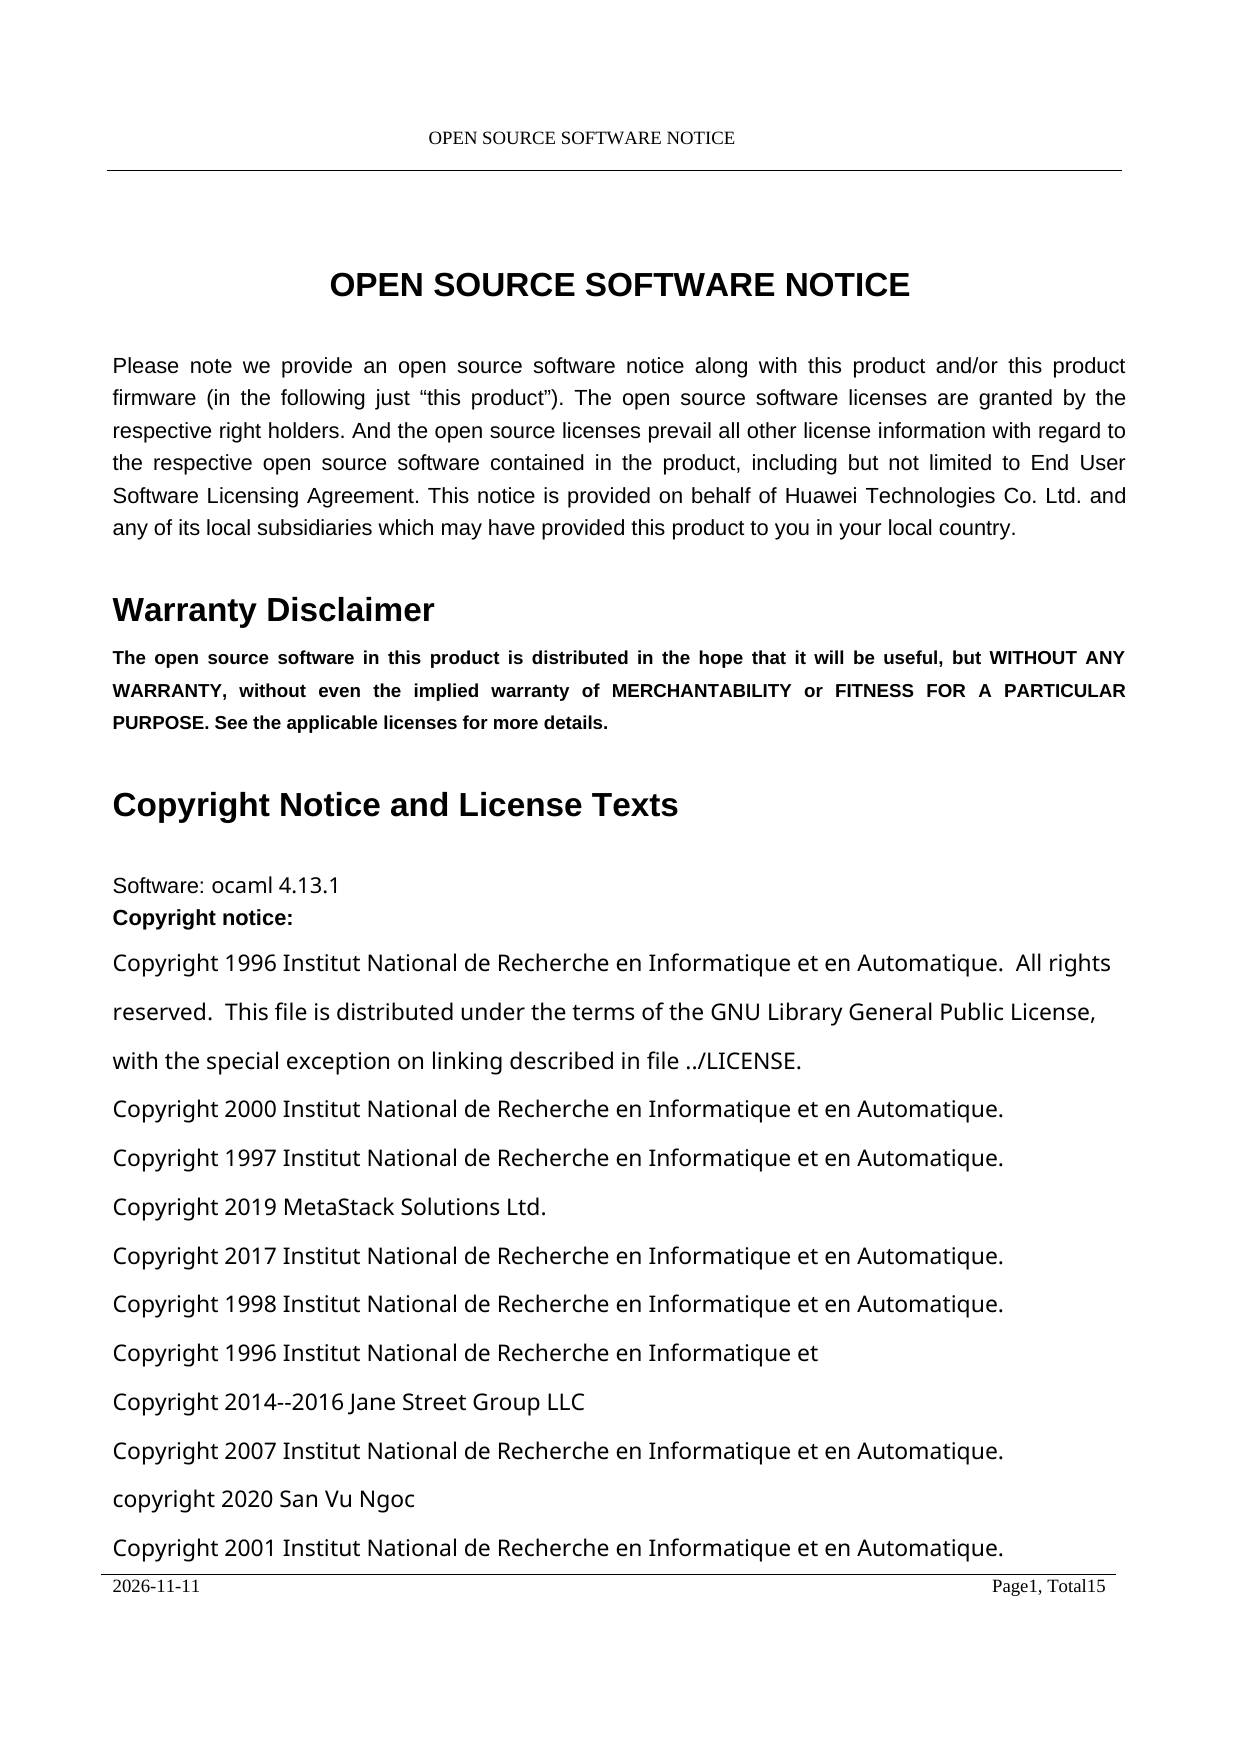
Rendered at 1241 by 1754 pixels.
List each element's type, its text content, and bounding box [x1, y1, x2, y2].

text Copyright Notice and License Texts [112, 771, 1128, 836]
text Please note we provide an open source software notice along with this product and/or this product firmware (in the following just “this product”). The open source software licenses are granted by the respective right holders. And the open source licenses prevail all other license information with regard to the respective open source software contained in the product, including but not limited to End User Software Licensing Agreement. This notice is provided on behalf of Huawei Technologies Co. Ltd. and any of its local subsidiaries which may have provided this product to you in your local country. [112, 349, 1128, 544]
text OPEN SOURCE SOFTWARE NOTICE [112, 251, 1128, 316]
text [112, 947, 1128, 1564]
text Warranty Disclaimer [112, 576, 1128, 641]
text The open source software in this product is distributed in the hope that it will be useful, but WITHOUT ANY WARRANTY, without even the implied warranty of MERCHANTABILITY or FITNESS FOR A PARTICULAR PURPOSE. See the applicable licenses for more details. [112, 641, 1128, 739]
text Copyright notice: [112, 901, 1128, 934]
text Software: ocaml 4.13.1 [112, 869, 1128, 901]
